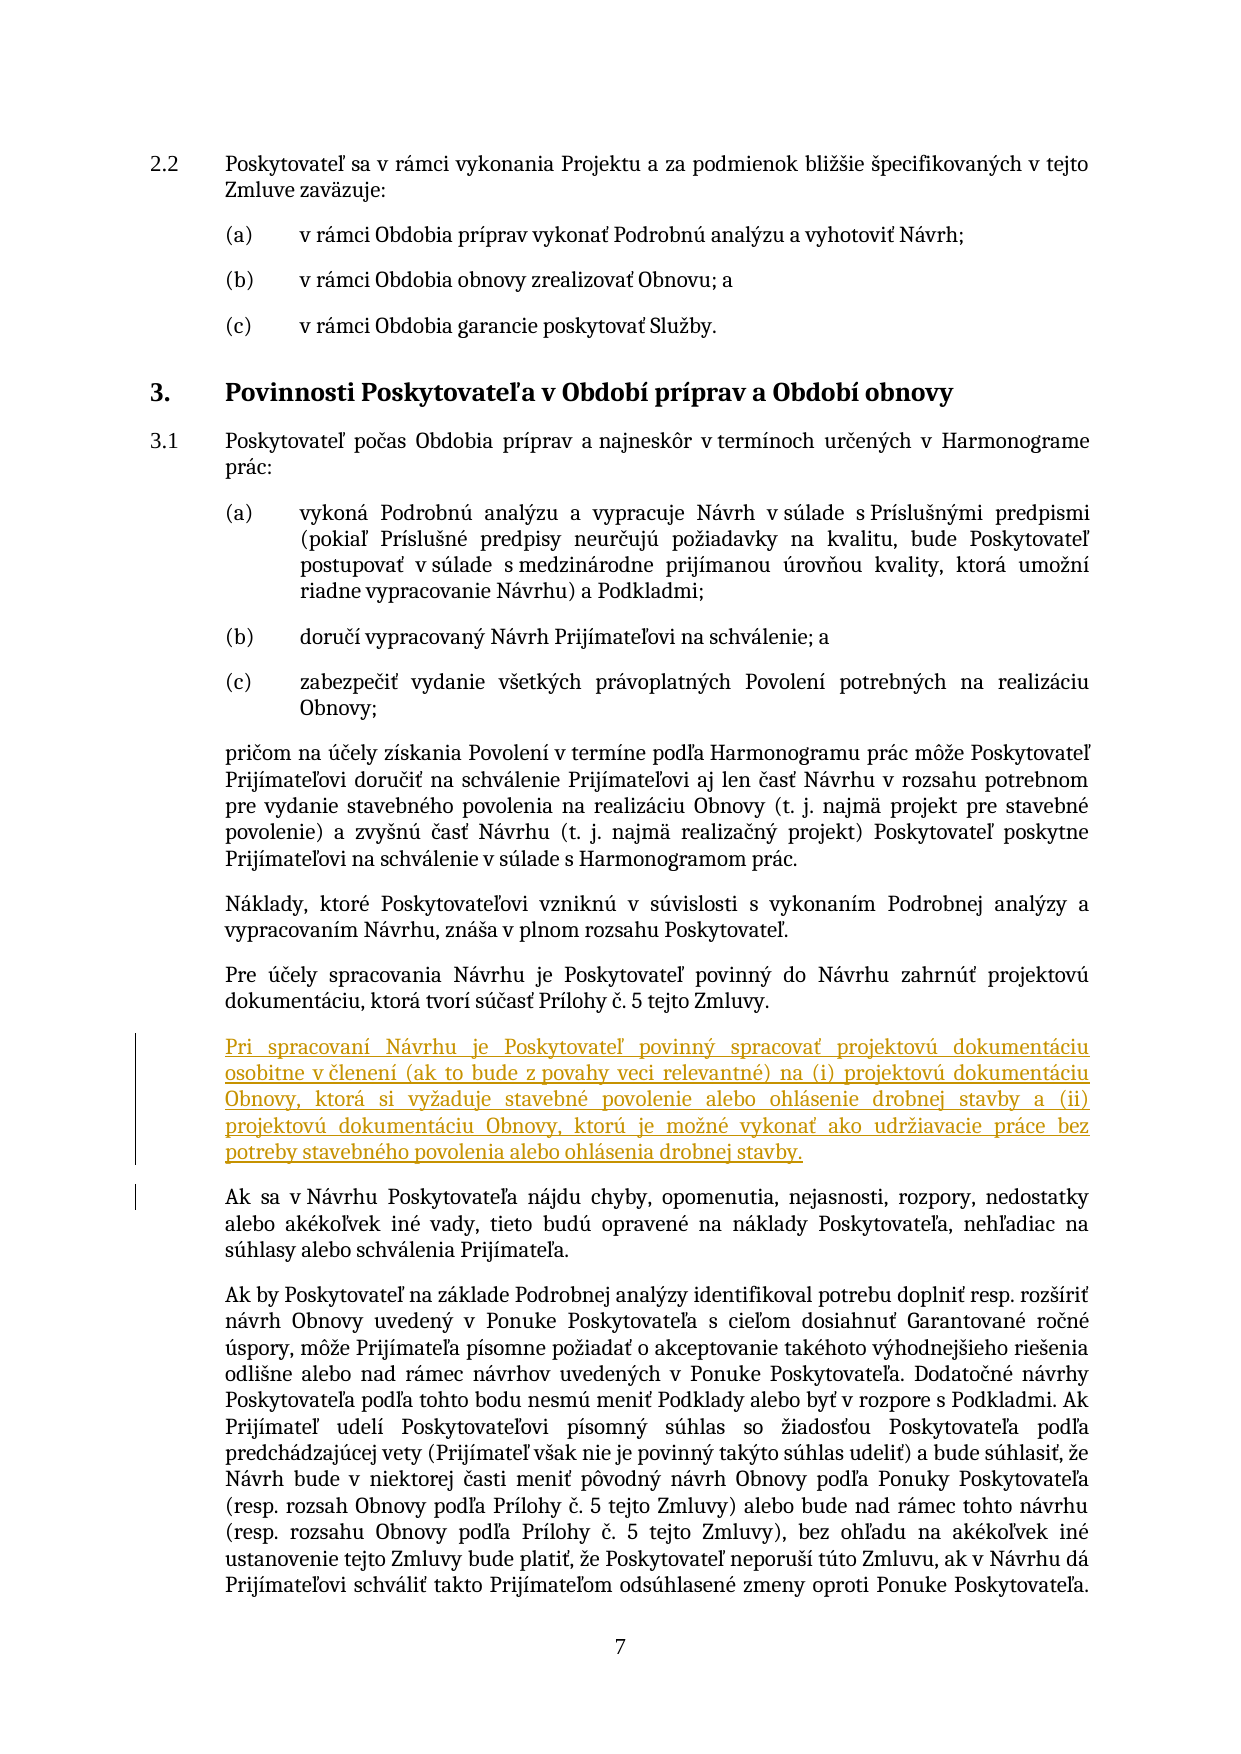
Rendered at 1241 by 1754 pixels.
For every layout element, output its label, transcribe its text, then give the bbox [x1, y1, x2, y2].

subtitle vykoná Podrobnú analýzu a vypracuje Návrh v súlade s Príslušnými predpismi (pokiaľ Príslušné predpisy neurčujú požiadavky na kvalitu, bude Poskytovateľ postupovať v súlade s medzinárodne prijímanou úrovňou kvality, ktorá umožní riadne vypracovanie Návrhu) a Podkladmi; [225, 499, 1090, 605]
text Pre účely spracovania Návrhu je Poskytovateľ povinný do Návrhu zahrnúť projektovú dokumentáciu, ktorá tvorí súčasť Prílohy č. 5 tejto Zmluvy. [225, 962, 1090, 1015]
subtitle pričom na účely získania Povolení v termíne podľa Harmonogramu prác môže Poskytovateľ Prijímateľovi doručiť na schválenie Prijímateľovi aj len časť Návrhu v rozsahu potrebnom pre vydanie stavebného povolenia na realizáciu Obnovy (t. j. najmä projekt pre stavebné povolenie) a zvyšnú časť Návrhu (t. j. najmä realizačný projekt) Poskytovateľ poskytne Prijímateľovi na schválenie v súlade s Harmonogramom prác. [225, 740, 1090, 872]
subtitle v rámci Obdobia príprav vykonať Podrobnú analýzu a vyhotoviť Návrh; [225, 222, 1090, 248]
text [225, 1282, 1090, 1598]
subtitle v rámci Obdobia garancie poskytovať Služby. [225, 312, 1090, 339]
subtitle v rámci Obdobia obnovy zrealizovať Obnovu; a [225, 267, 1090, 294]
text Ak sa v Návrhu Poskytovateľa nájdu chyby, opomenutia, nejasnosti, rozpory, nedostatky alebo akékoľvek iné vady, tieto budú opravené na náklady Poskytovateľa, nehľadiac na súhlasy alebo schválenia Prijímateľa. [225, 1184, 1090, 1263]
subtitle zabezpečiť vydanie všetkých právoplatných Povolení potrebných na realizáciu Obnovy; [225, 668, 1090, 721]
subtitle Povinnosti Poskytovateľa v Období príprav a Období obnovy [150, 376, 1090, 408]
subtitle Poskytovateľ sa v rámci vykonania Projektu a za podmienok bližšie špecifikovaných v tejto Zmluve zaväzuje: [150, 150, 1090, 203]
subtitle doručí vypracovaný Návrh Prijímateľovi na schválenie; a [225, 623, 1090, 650]
subtitle Poskytovateľ počas Obdobia príprav a najneskôr v termínoch určených v Harmonograme prác: [150, 427, 1090, 481]
text Náklady, ktoré Poskytovateľovi vzniknú v súvislosti s vykonaním Podrobnej analýzy a vypracovaním Návrhu, znáša v plnom rozsahu Poskytovateľ. [225, 891, 1090, 943]
